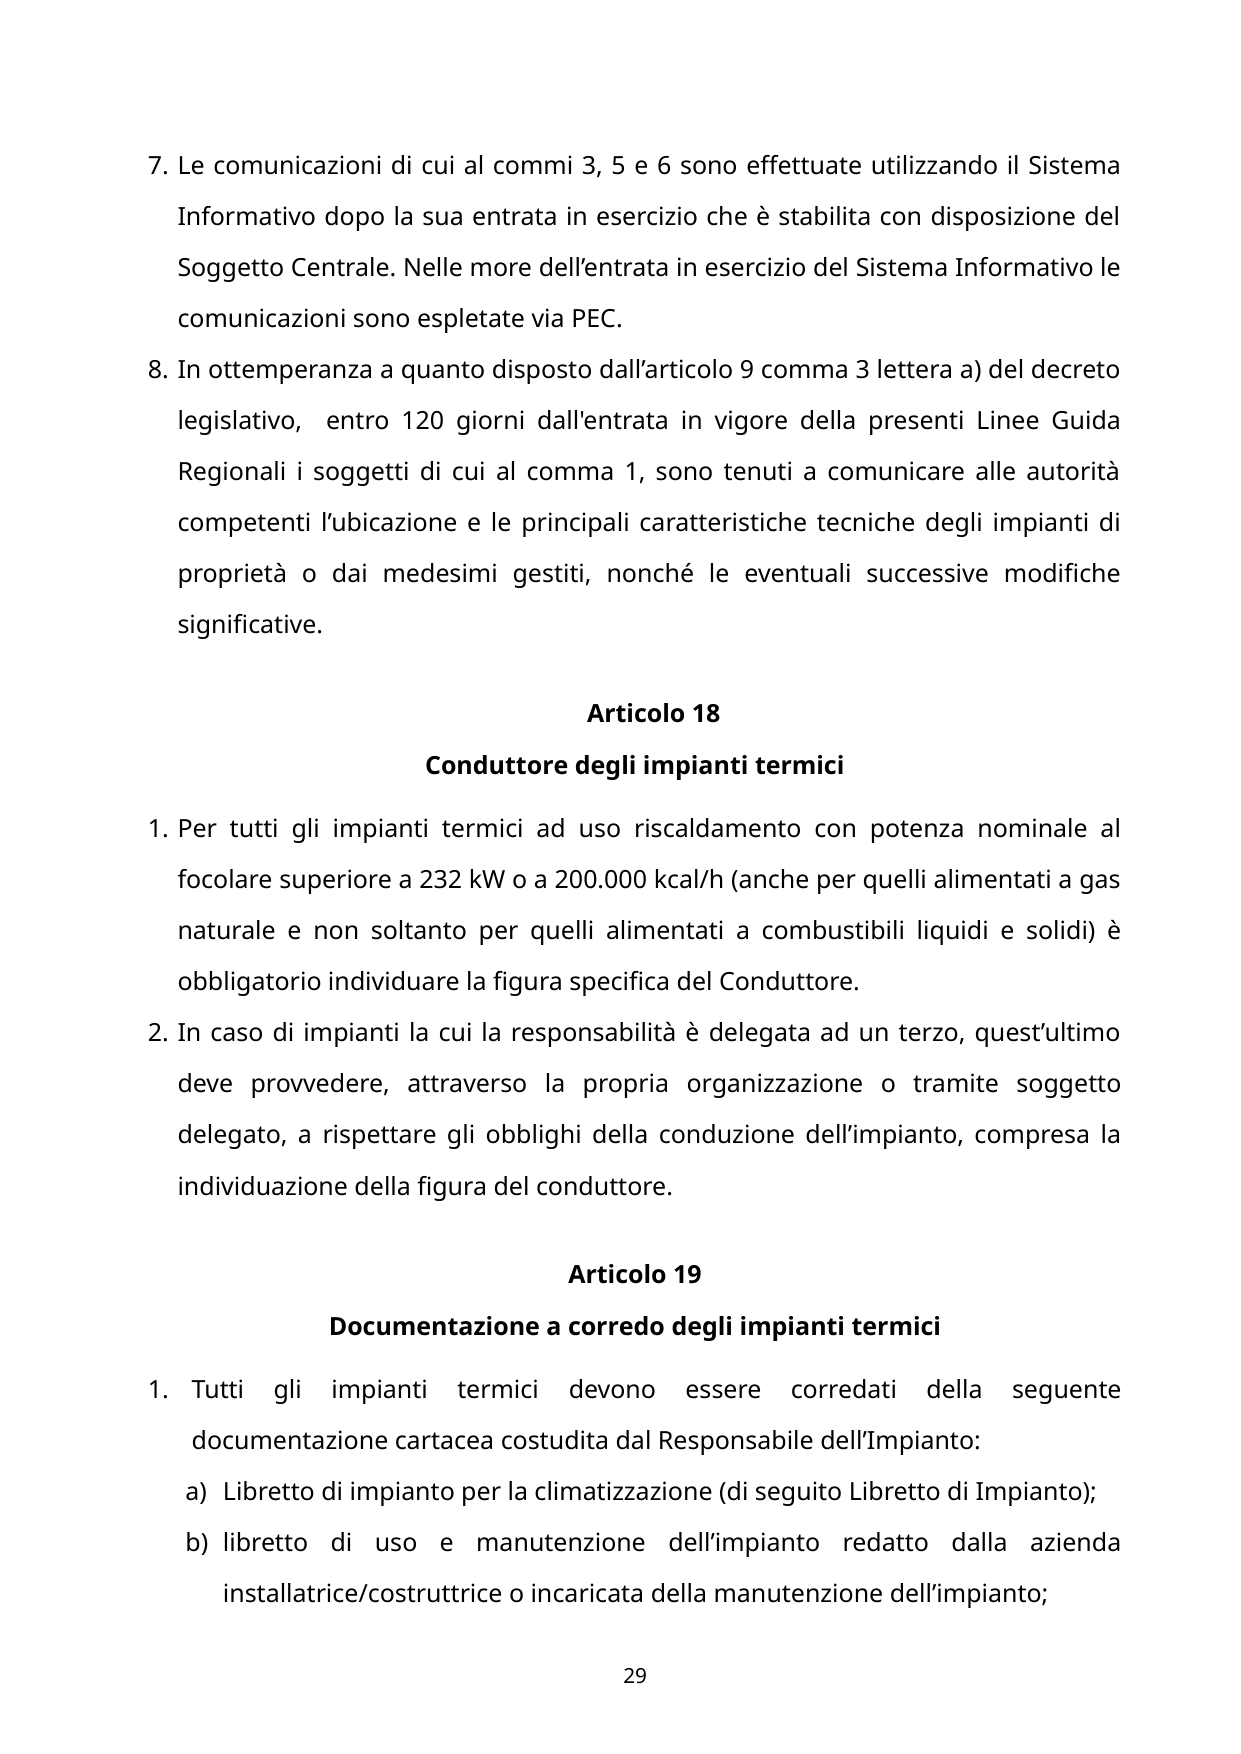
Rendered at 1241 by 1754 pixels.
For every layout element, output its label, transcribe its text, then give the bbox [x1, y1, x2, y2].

list Per tutti gli impianti termici ad uso riscaldamento con potenza nominale al focolare superiore a 232 kW o a 200.000 kcal/h (anche per quelli alimentati a gas naturale e non soltanto per quelli alimentati a combustibili liquidi e solidi) è obbligatorio individuare la figura specifica del Conduttore. [148, 811, 1122, 998]
list Le comunicazioni di cui al commi 3, 5 e 6 sono effettuate utilizzando il Sistema Informativo dopo la sua entrata in esercizio che è stabilita con disposizione del Soggetto Centrale. Nelle more dell’entrata in esercizio del Sistema Informativo le comunicazioni sono espletate via PEC. [148, 148, 1122, 335]
text Conduttore degli impianti termici [148, 747, 1122, 781]
list Tutti gli impianti termici devono essere corredati della seguente documentazione cartacea costudita dal Responsabile dell’Impianto: [148, 1372, 1122, 1457]
text Articolo 19 [148, 1257, 1122, 1291]
text Documentazione a corredo degli impianti termici [148, 1308, 1122, 1342]
list In caso di impianti la cui la responsabilità è delegata ad un terzo, quest’ultimo deve provvedere, attraverso la propria organizzazione o tramite soggetto delegato, a rispettare gli obblighi della conduzione dell’impianto, compresa la individuazione della figura del conduttore. [148, 1015, 1122, 1202]
list libretto di uso e manutenzione dell’impianto redatto dalla azienda installatrice/costruttrice o incaricata della manutenzione dell’impianto; [185, 1525, 1122, 1610]
list In ottemperanza a quanto disposto dall’articolo 9 comma 3 lettera a) del decreto legislativo, entro 120 giorni dall'entrata in vigore della presenti Linee Guida Regionali i soggetti di cui al comma 1, sono tenuti a comunicare alle autorità competenti l’ubicazione e le principali caratteristiche tecniche degli impianti di proprietà o dai medesimi gestiti, nonché le eventuali successive modifiche significative. [148, 352, 1122, 641]
text Articolo 18 [185, 696, 1122, 730]
list Libretto di impianto per la climatizzazione (di seguito Libretto di Impianto); [185, 1474, 1122, 1508]
